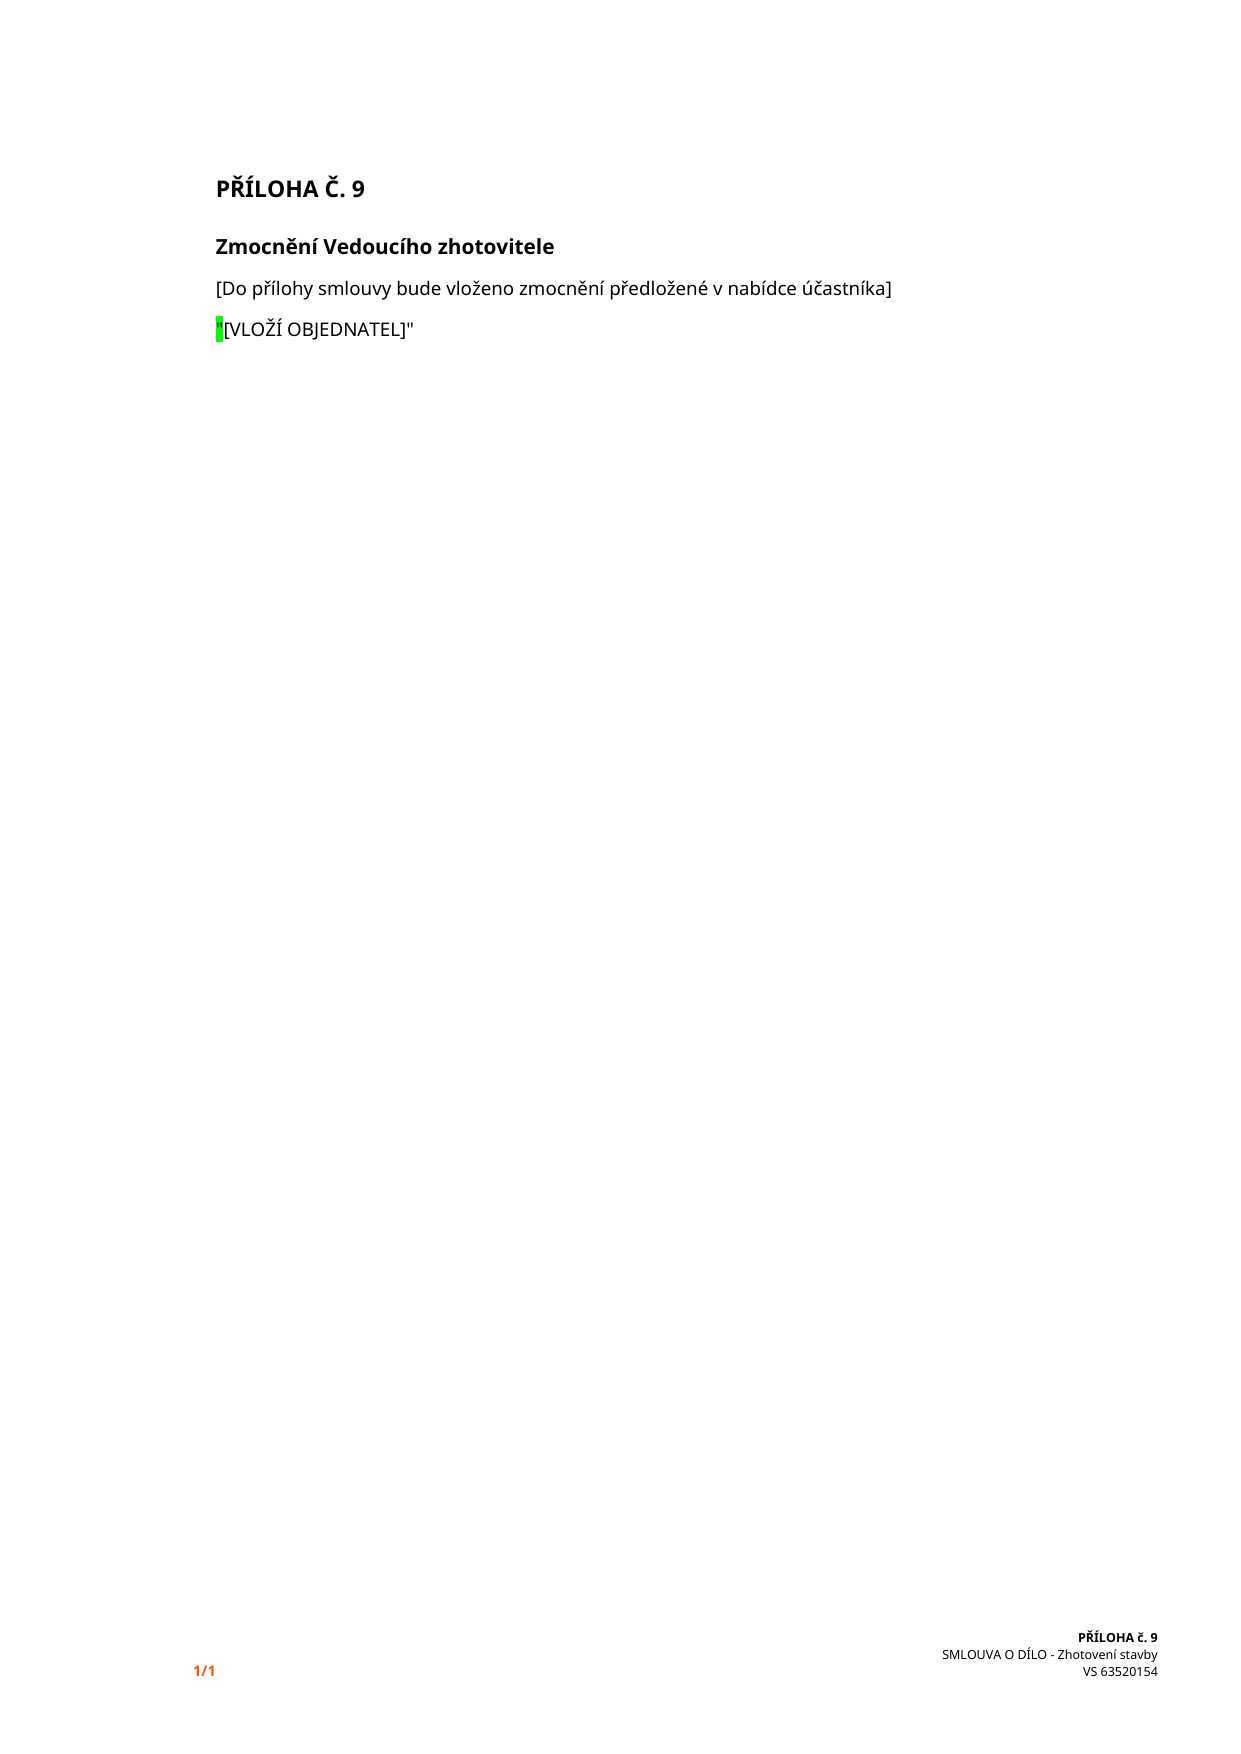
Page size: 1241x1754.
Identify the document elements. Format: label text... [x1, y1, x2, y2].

text Zmocnění Vedoucího zhotovitele [216, 232, 1093, 260]
text [Do přílohy smlouvy bude vloženo zmocnění předložené v nabídce účastníka] [216, 276, 1093, 301]
text Příloha č. 9 [216, 172, 1093, 204]
